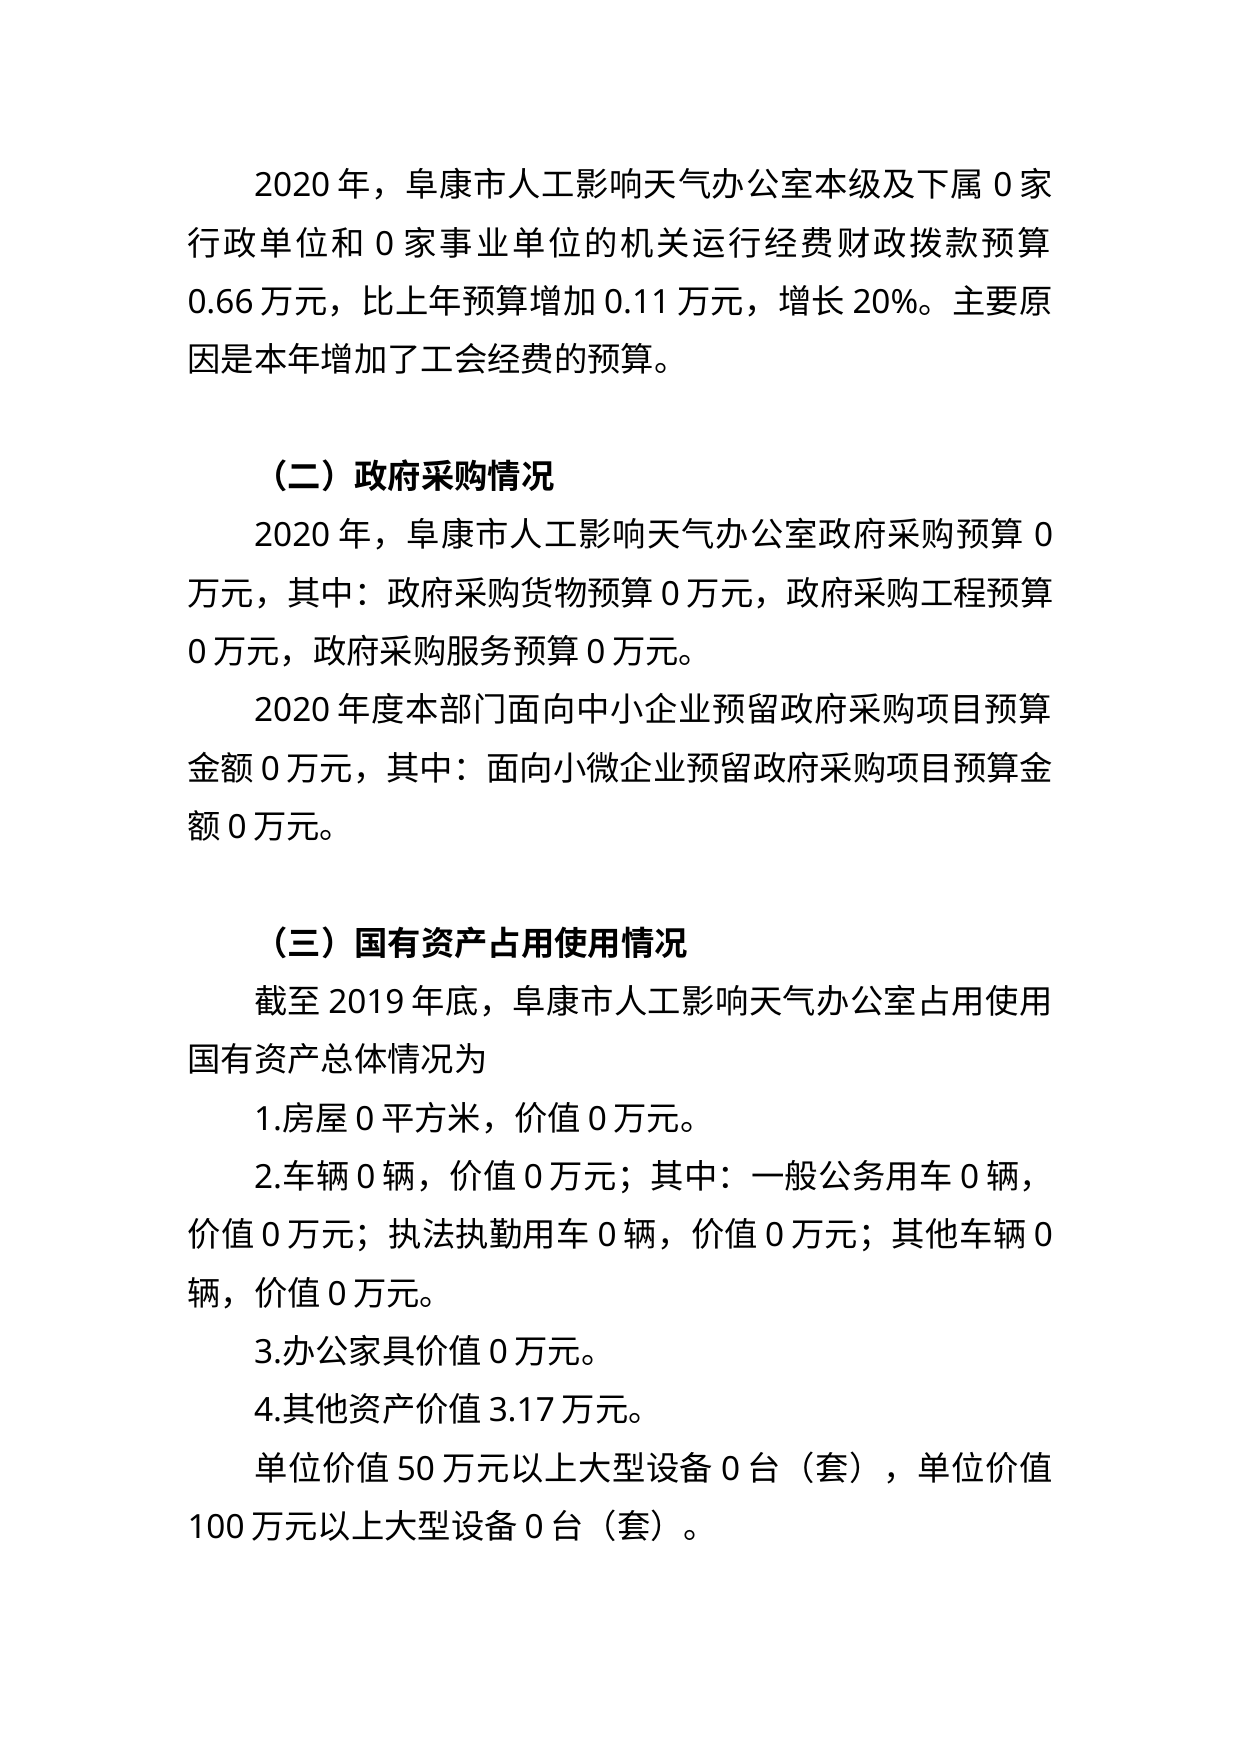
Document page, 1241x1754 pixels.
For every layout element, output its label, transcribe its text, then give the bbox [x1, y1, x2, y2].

text 2.车辆0辆，价值0万元；其中：一般公务用车0辆，价值0万元；执法执勤用车0辆，价值0万元；其他车辆0辆，价值0万元。 [187, 1142, 1053, 1317]
text 1.房屋0平方米，价值0万元。 [187, 1083, 1053, 1142]
text 4.其他资产价值3.17万元。 [187, 1375, 1053, 1433]
text 2020年，阜康市人工影响天气办公室政府采购预算0万元，其中：政府采购货物预算0万元，政府采购工程预算0万元，政府采购服务预算0万元。 [187, 500, 1053, 675]
text （二）政府采购情况 [187, 442, 1053, 500]
text 3.办公家具价值0万元。 [187, 1317, 1053, 1375]
text 单位价值50万元以上大型设备0台（套），单位价值100万元以上大型设备0台（套）。 [187, 1433, 1053, 1550]
text 截至2019年底，阜康市人工影响天气办公室占用使用国有资产总体情况为 [187, 967, 1053, 1083]
text （三）国有资产占用使用情况 [187, 908, 1053, 967]
text 2020年，阜康市人工影响天气办公室本级及下属0家行政单位和0家事业单位的机关运行经费财政拨款预算0.66万元，比上年预算增加0.11万元，增长20%。主要原因是本年增加了工会经费的预算。 [187, 150, 1053, 383]
text 2020年度本部门面向中小企业预留政府采购项目预算金额0万元，其中：面向小微企业预留政府采购项目预算金额0万元。 [187, 675, 1053, 850]
